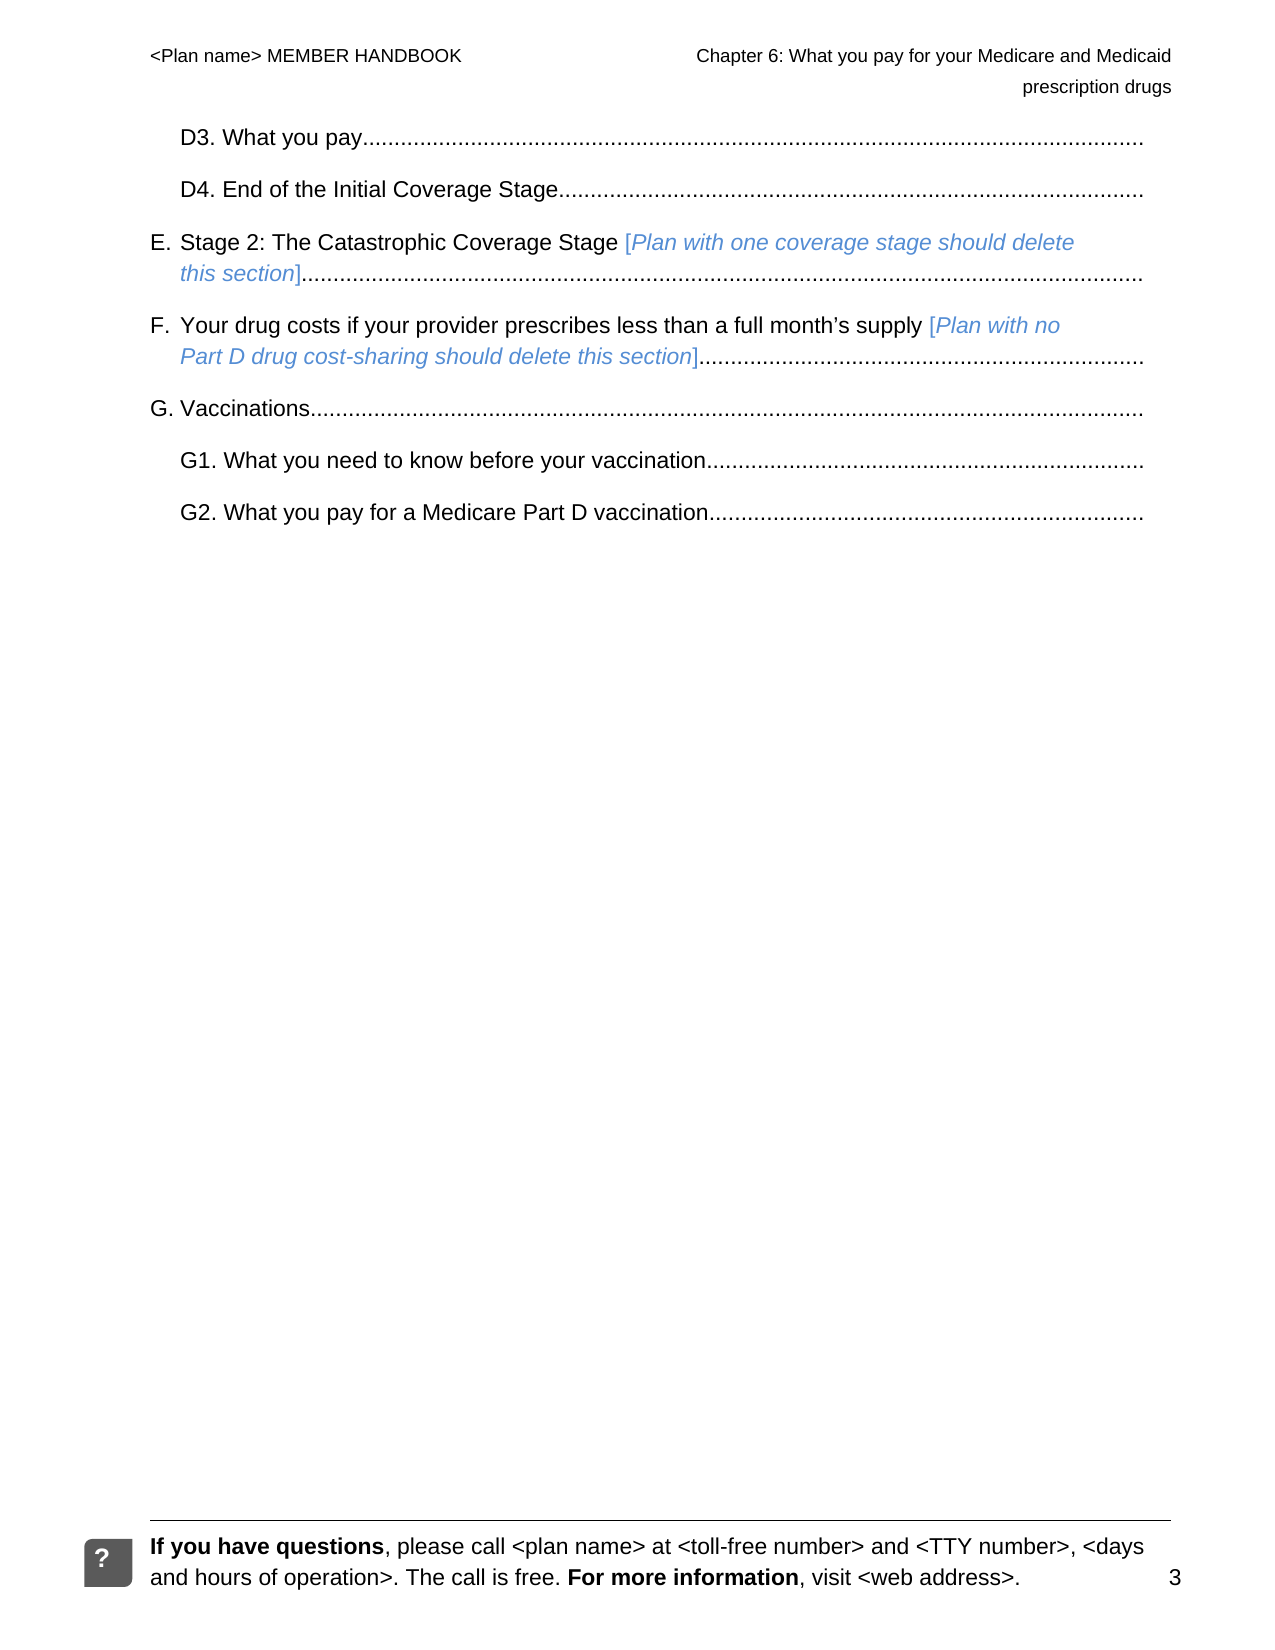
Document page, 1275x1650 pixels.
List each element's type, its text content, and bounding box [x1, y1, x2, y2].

text D4. End of the Initial Coverage Stage 12 [180, 173, 1096, 204]
text G1. What you need to know before your vaccination 14 [180, 444, 1096, 475]
text G. Vaccinations 14 [150, 392, 1096, 423]
text F. Your drug costs if your provider prescribes less than a full month’s supply [Plan with no Part D drug cost-sharing should delete this section] 13 [150, 308, 1096, 371]
text G2. What you pay for a Medicare Part D vaccination 14 [180, 496, 1096, 527]
text E. Stage 2: The Catastrophic Coverage Stage [Plan with one coverage stage should delete this section] 13 [150, 225, 1096, 287]
text D3. What you pay 11 [180, 121, 1096, 152]
